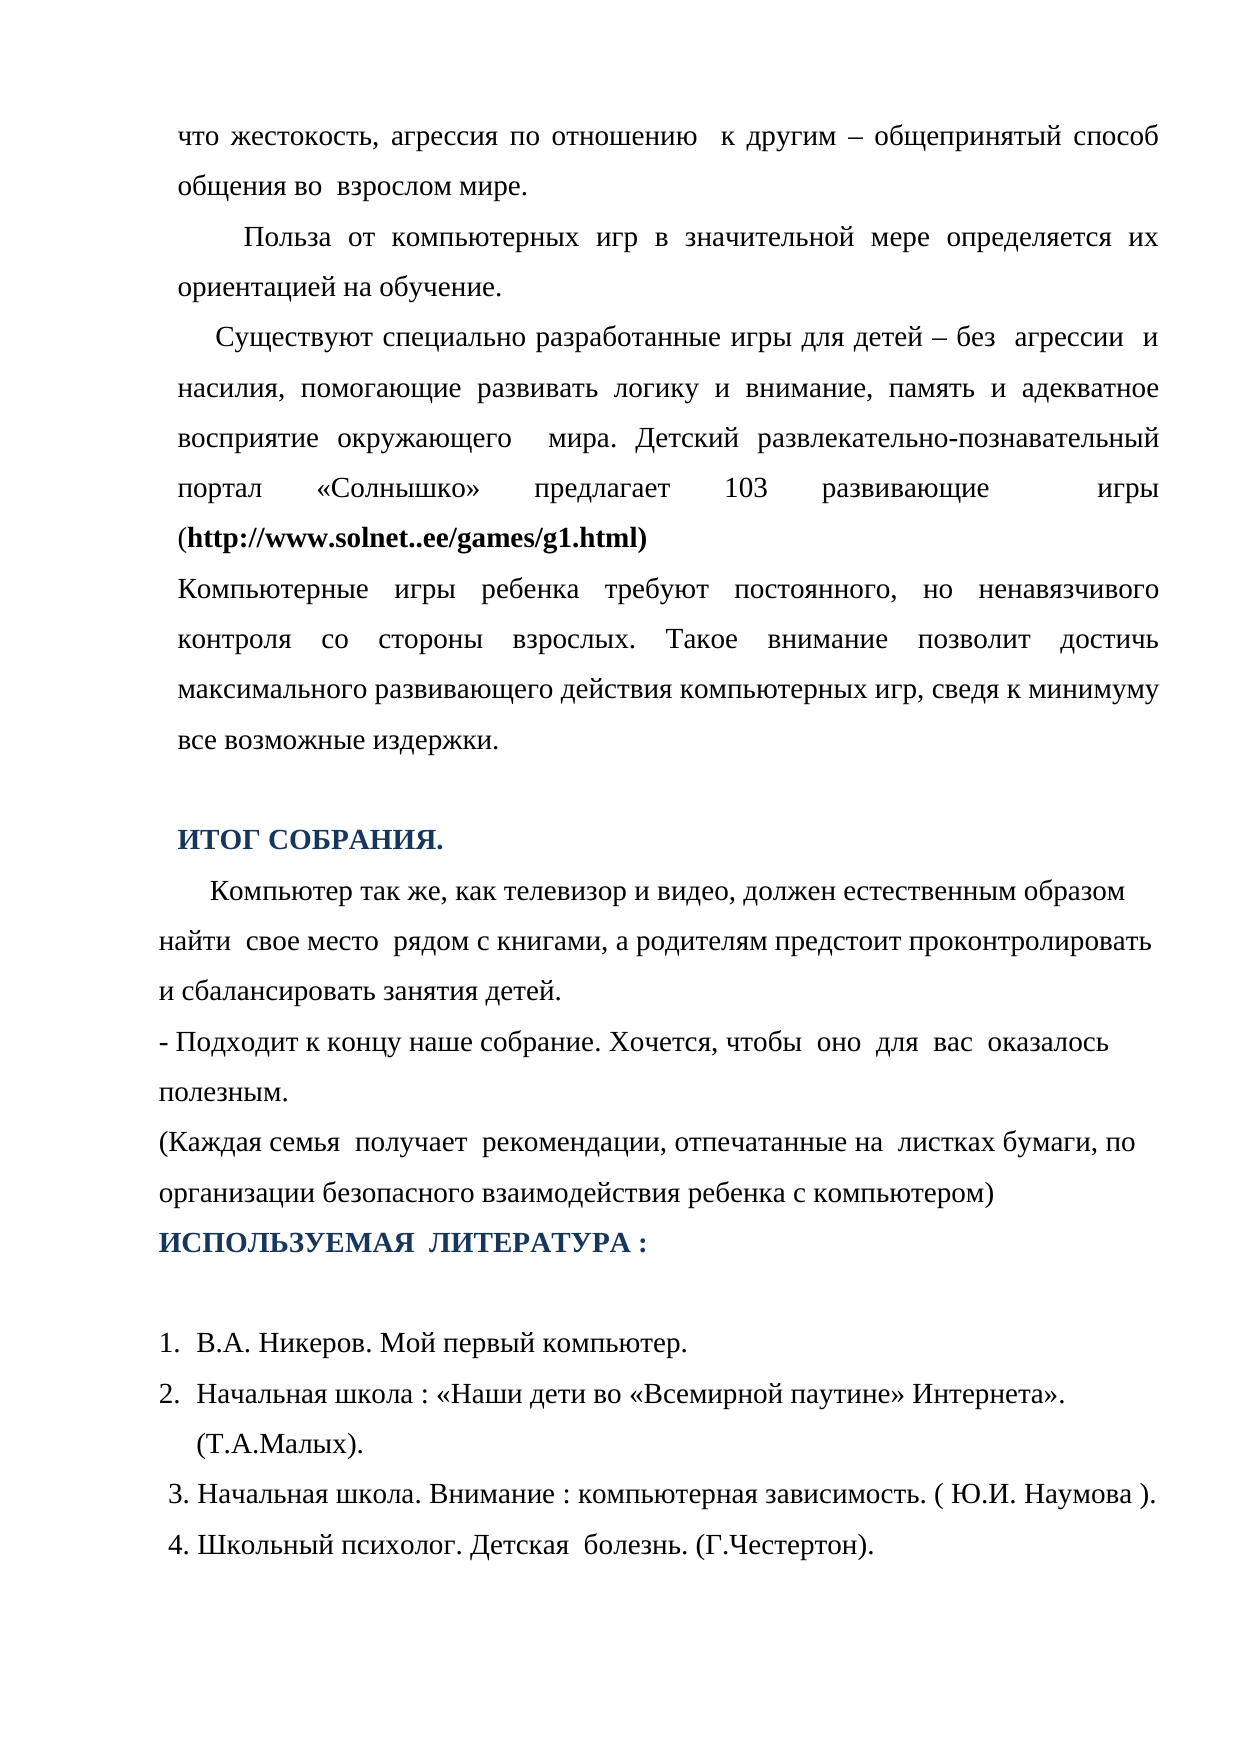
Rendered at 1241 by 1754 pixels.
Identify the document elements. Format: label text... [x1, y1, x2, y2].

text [177, 118, 1160, 202]
list В.А. Никеров. Мой первый компьютер. [158, 1326, 1160, 1359]
text Польза от компьютерных игр в значительной мере определяется их ориентацией на обучение. [177, 219, 1160, 303]
text 4. Школьный психолог. Детская болезнь. (Г.Честертон). [168, 1527, 1160, 1560]
text Компьютерные игры ребенка требуют постоянного, но ненавязчивого контроля со стороны взрослых. Такое внимание позволит достичь максимального развивающего действия компьютерных игр, сведя к минимуму все возможные издержки. [177, 571, 1160, 755]
text ИТОГ СОБРАНИЯ. [177, 822, 1160, 856]
text Компьютер так же, как телевизор и видео, должен естественным образом найти свое место рядом с книгами, а родителям предстоит проконтролировать и сбалансировать занятия детей. [158, 873, 1160, 1007]
text Существуют специально разработанные игры для детей – без агрессии и насилия, помогающие развивать логику и внимание, память и адекватное восприятие окружающего мира. Детский развлекательно-познавательный портал «Солнышко» предлагает 103 развивающие игры (http://www.solnet..ee/games/g1.html) [177, 319, 1160, 554]
text - Подходит к концу наше собрание. Хочется, чтобы оно для вас оказалось полезным. [158, 1024, 1160, 1108]
text (Т.А.Малых). [196, 1426, 1160, 1460]
text 3. Начальная школа. Внимание : компьютерная зависимость. ( Ю.И. Наумова ). [168, 1477, 1160, 1510]
list Начальная школа : «Наши дети во «Всемирной паутине» Интернета». [158, 1376, 1160, 1409]
text ИСПОЛЬЗУЕМАЯ ЛИТЕРАТУРА : [158, 1225, 1160, 1258]
text (Каждая семья получает рекомендации, отпечатанные на листках бумаги, по организации безопасного взаимодействия ребенка с компьютером) [158, 1124, 1160, 1208]
